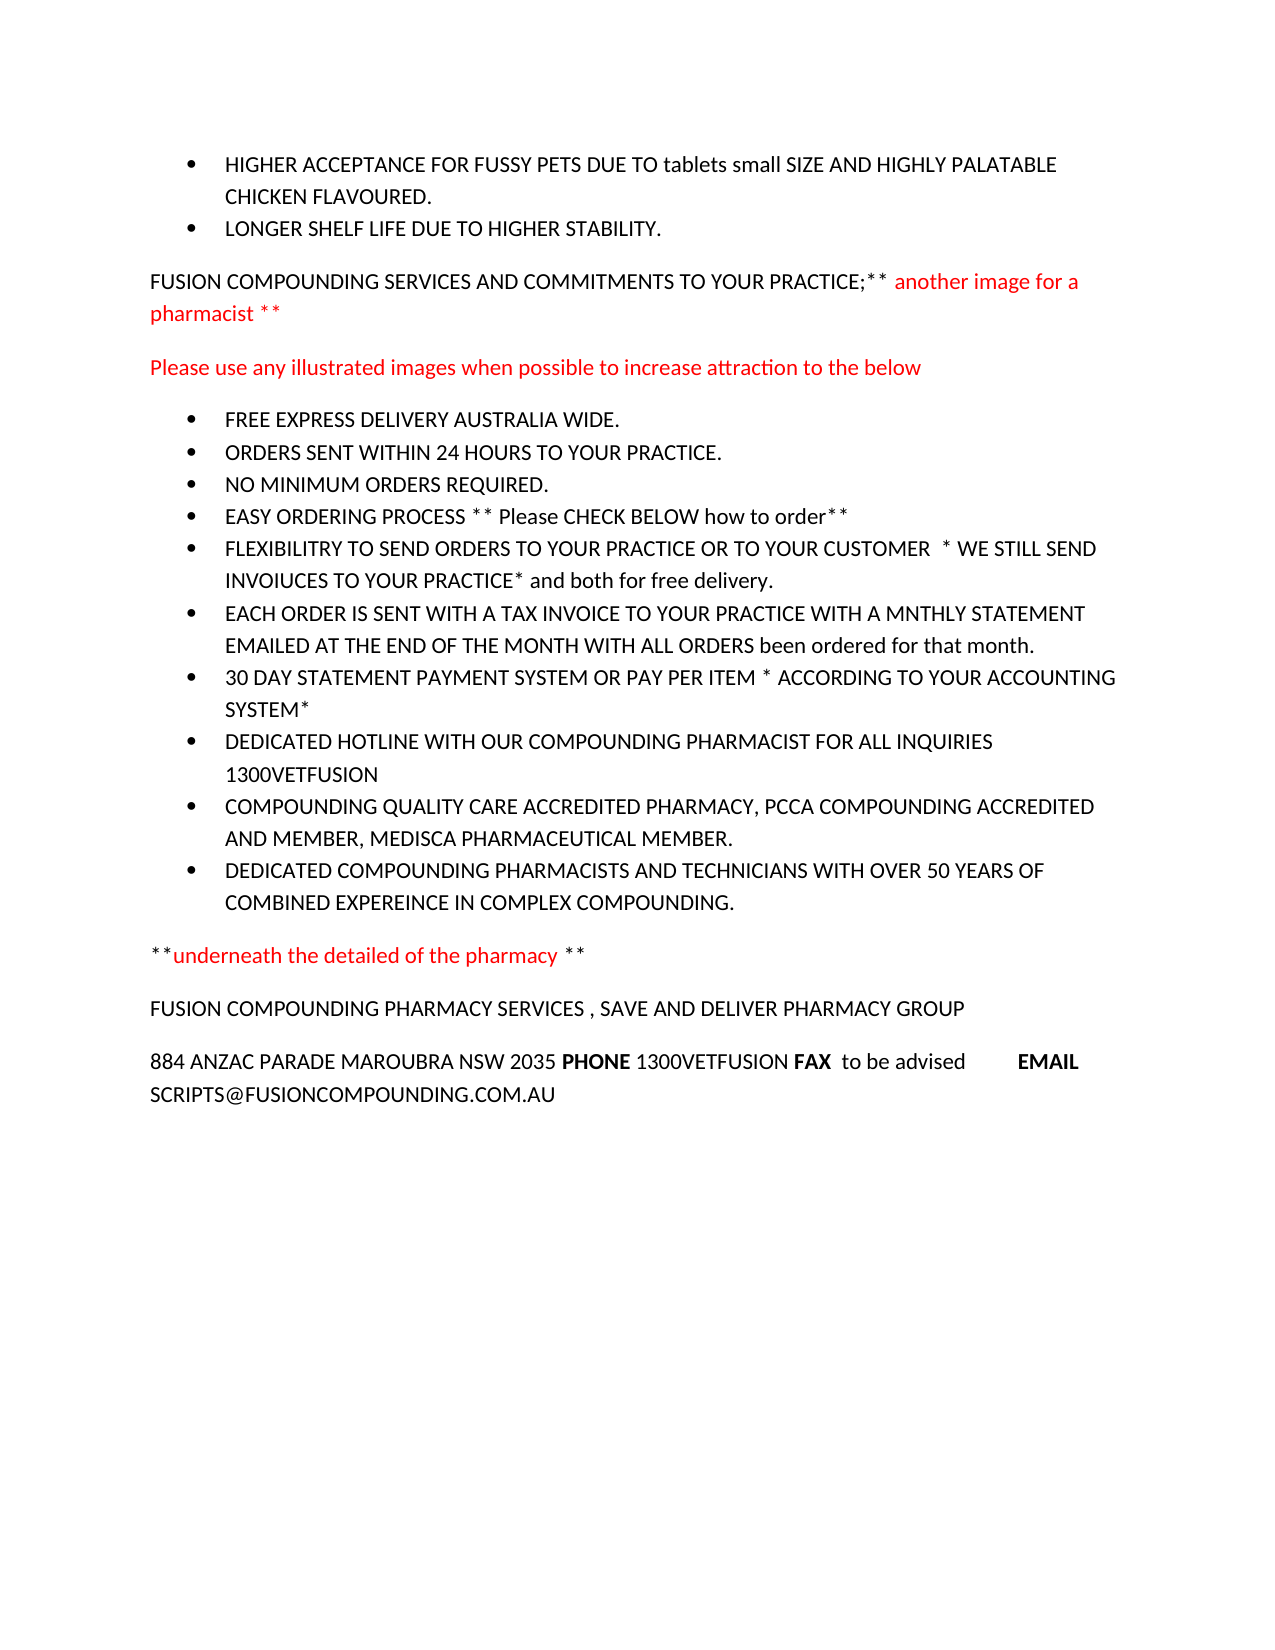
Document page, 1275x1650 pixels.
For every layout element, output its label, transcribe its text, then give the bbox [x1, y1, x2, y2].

text Please use any illustrated images when possible to increase attraction to the below [150, 353, 1125, 381]
list FREE EXPRESS DELIVERY AUSTRALIA WIDE. [187, 406, 1125, 434]
list LONGER SHELF LIFE DUE TO HIGHER STABILITY. [187, 214, 1125, 242]
list EASY ORDERING PROCESS ** Please CHECK BELOW how to order** [187, 502, 1125, 530]
text FUSION COMPOUNDING SERVICES AND COMMITMENTS TO YOUR PRACTICE;** another image for a pharmacist ** [150, 267, 1125, 328]
list 30 DAY STATEMENT PAYMENT SYSTEM OR PAY PER ITEM * ACCORDING TO YOUR ACCOUNTING SYSTEM* [187, 663, 1125, 723]
text **underneath the detailed of the pharmacy ** [150, 941, 1125, 969]
list EACH ORDER IS SENT WITH A TAX INVOICE TO YOUR PRACTICE WITH A MNTHLY STATEMENT EMAILED AT THE END OF THE MONTH WITH ALL ORDERS been ordered for that month. [187, 599, 1125, 659]
list FLEXIBILITRY TO SEND ORDERS TO YOUR PRACTICE OR TO YOUR CUSTOMER * WE STILL SEND INVOIUCES TO YOUR PRACTICE* and both for free delivery. [187, 534, 1125, 594]
list ORDERS SENT WITHIN 24 HOURS TO YOUR PRACTICE. [187, 438, 1125, 466]
list DEDICATED HOTLINE WITH OUR COMPOUNDING PHARMACIST FOR ALL INQUIRIES 1300VETFUSION [187, 727, 1125, 788]
text FUSION COMPOUNDING PHARMACY SERVICES , SAVE AND DELIVER PHARMACY GROUP [150, 994, 1125, 1022]
list NO MINIMUM ORDERS REQUIRED. [187, 470, 1125, 498]
list HIGHER ACCEPTANCE FOR FUSSY PETS DUE TO tablets small SIZE AND HIGHLY PALATABLE CHICKEN FLAVOURED. [187, 150, 1125, 210]
text 884 ANZAC PARADE MAROUBRA NSW 2035 PHONE 1300VETFUSION FAX to be advised EMAIL SCRIPTS@FUSIONCOMPOUNDING.COM.AU [150, 1047, 1125, 1108]
list DEDICATED COMPOUNDING PHARMACISTS AND TECHNICIANS WITH OVER 50 YEARS OF COMBINED EXPEREINCE IN COMPLEX COMPOUNDING. [187, 856, 1125, 916]
list COMPOUNDING QUALITY CARE ACCREDITED PHARMACY, PCCA COMPOUNDING ACCREDITED AND MEMBER, MEDISCA PHARMACEUTICAL MEMBER. [187, 792, 1125, 852]
